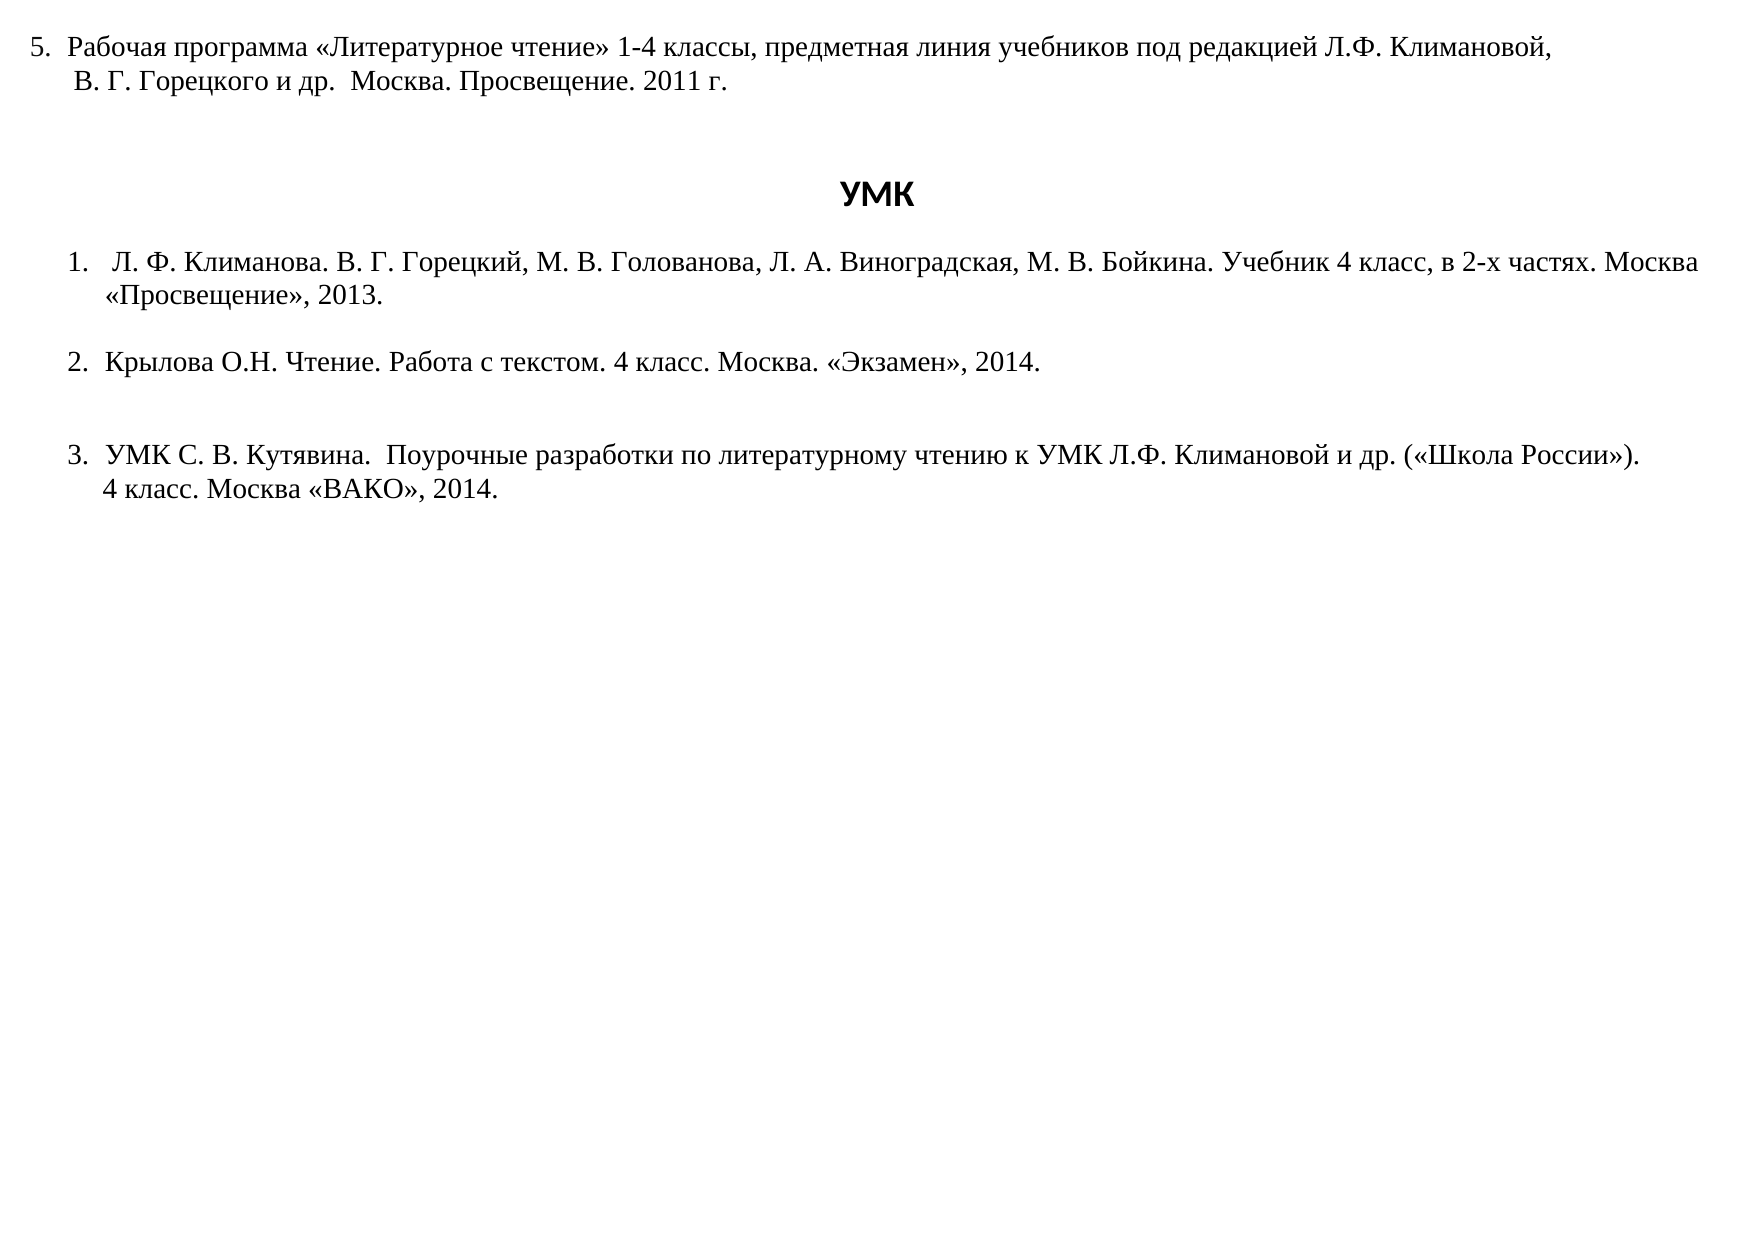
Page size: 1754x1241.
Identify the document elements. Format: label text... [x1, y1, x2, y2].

text 4 класс. Москва «ВАКО», 2014. [29, 471, 1724, 504]
text В. Г. Горецкого и др. Москва. Просвещение. 2011 г. [29, 63, 1724, 97]
text УМК [29, 170, 1724, 216]
list Крылова О.Н. Чтение. Работа с текстом. 4 класс. Москва. «Экзамен», 2014. [67, 344, 1724, 378]
list Рабочая программа «Литературное чтение» 1-4 классы, предметная линия учебников под редакцией Л.Ф. Климановой, [29, 29, 1724, 63]
list Л. Ф. Климанова. В. Г. Горецкий, М. В. Голованова, Л. А. Виноградская, М. В. Бойкина. Учебник 4 класс, в 2-х частях. Москва «Просвещение», 2013. [67, 244, 1724, 311]
list УМК С. В. Кутявина. Поурочные разработки по литературному чтению к УМК Л.Ф. Климановой и др. («Школа России»). [67, 437, 1724, 471]
